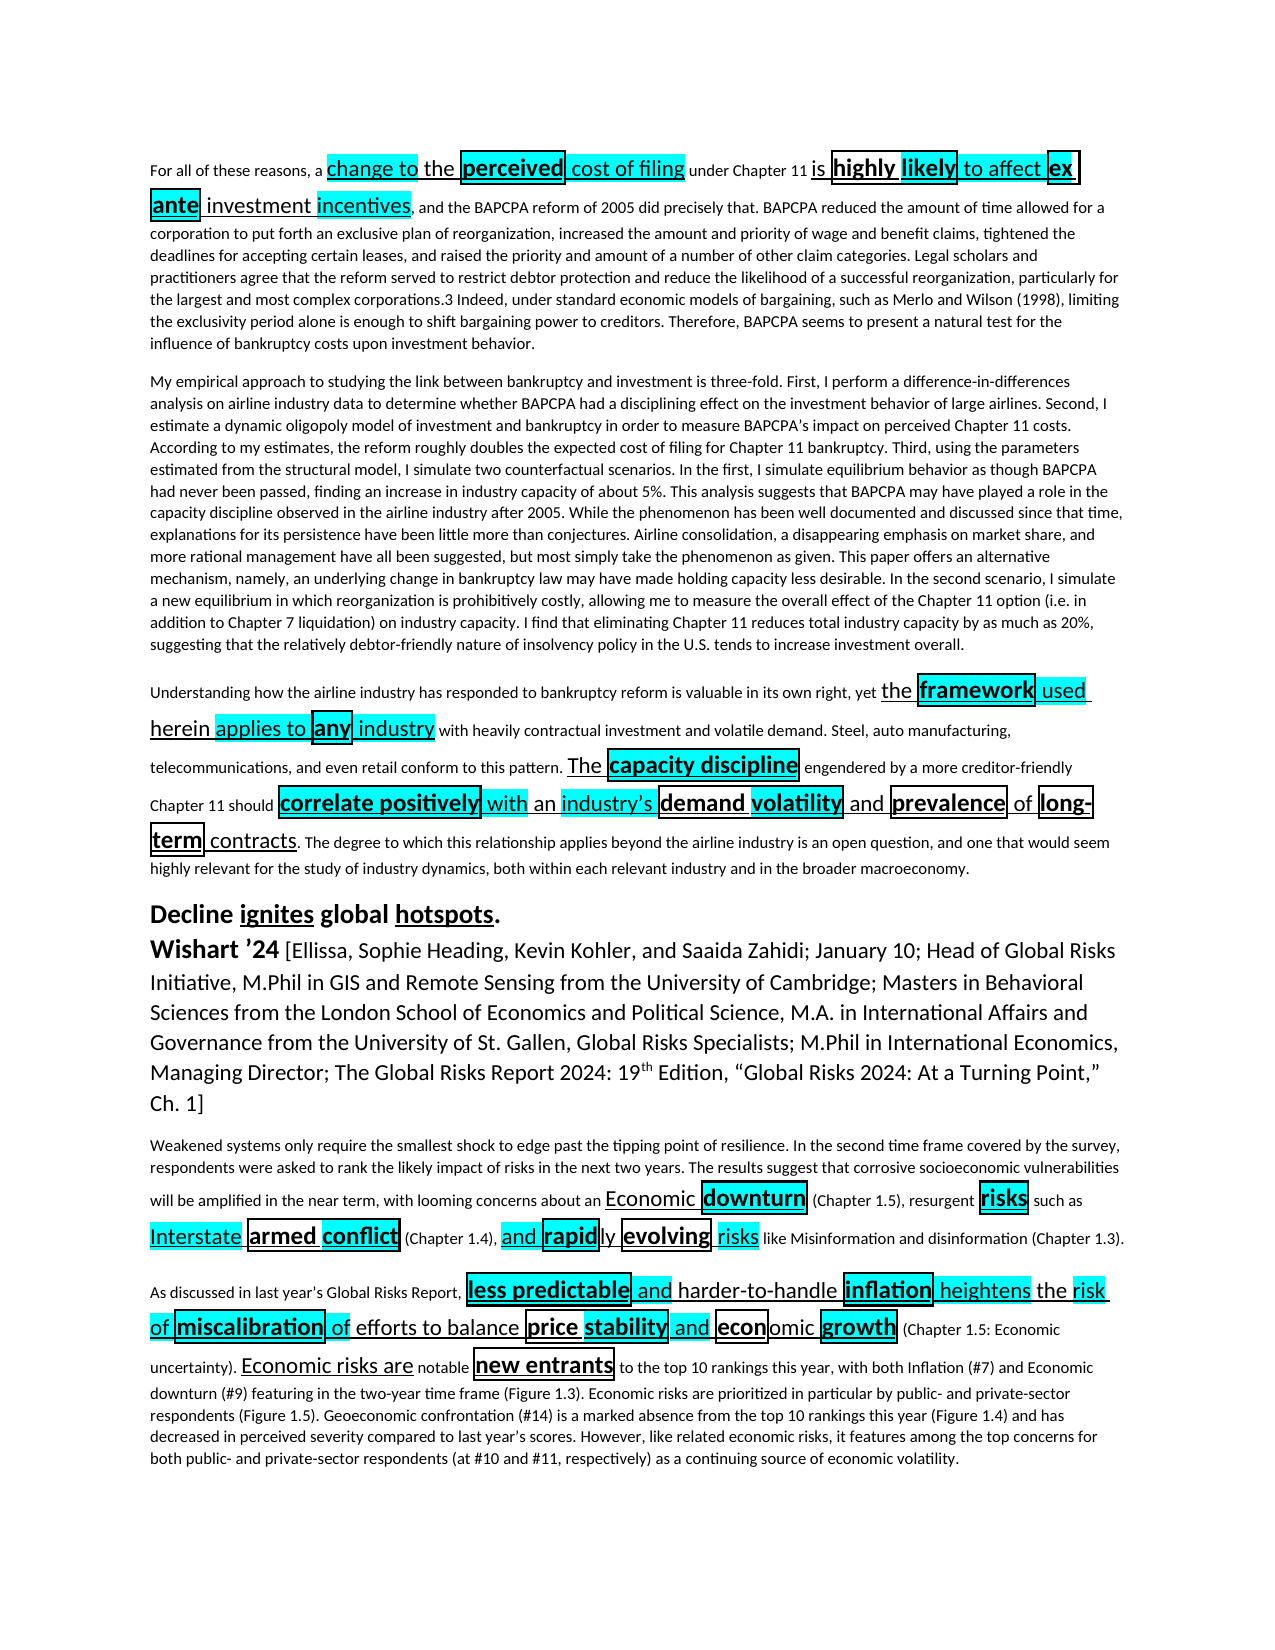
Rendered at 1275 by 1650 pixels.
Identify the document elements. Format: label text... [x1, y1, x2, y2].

text Weakened systems only require the smallest shock to edge past the tipping point of resilience. In the second time frame covered by the survey, respondents were asked to rank the likely impact of risks in the next two years. The results suggest that corrosive socioeconomic vulnerabilities will be amplified in the near term, with looming concerns about an Economic downturn (Chapter 1.5), resurgent risks such as Interstate armed conflict (Chapter 1.4), and rapidly evolving risks like Misinformation and disinformation (Chapter 1.3). [150, 1136, 1125, 1252]
text My empirical approach to studying the link between bankruptcy and investment is three-fold. First, I perform a difference-in-differences analysis on airline industry data to determine whether BAPCPA had a disciplining effect on the investment behavior of large airlines. Second, I estimate a dynamic oligopoly model of investment and bankruptcy in order to measure BAPCPA’s impact on perceived Chapter 11 costs. According to my estimates, the reform roughly doubles the expected cost of filing for Chapter 11 bankruptcy. Third, using the parameters estimated from the structural model, I simulate two counterfactual scenarios. In the first, I simulate equilibrium behavior as though BAPCPA had never been passed, finding an increase in industry capacity of about 5%. This analysis suggests that BAPCPA may have played a role in the capacity discipline observed in the airline industry after 2005. While the phenomenon has been well documented and discussed since that time, explanations for its persistence have been little more than conjectures. Airline consolidation, a disappearing emphasis on market share, and more rational management have all been suggested, but most simply take the phenomenon as given. This paper offers an alternative mechanism, namely, an underlying change in bankruptcy law may have made holding capacity less desirable. In the second scenario, I simulate a new equilibrium in which reorganization is prohibitively costly, allowing me to measure the overall effect of the Chapter 11 option (i.e. in addition to Chapter 7 liquidation) on industry capacity. I find that eliminating Chapter 11 reduces total industry capacity by as much as 20%, suggesting that the relatively debtor-friendly nature of insolvency policy in the U.S. tends to increase investment overall. [150, 372, 1125, 654]
text For all of these reasons, a change to the perceived cost of filing under Chapter 11 is highly likely to affect ex ante investment incentives, and the BAPCPA reform of 2005 did precisely that. BAPCPA reduced the amount of time allowed for a corporation to put forth an exclusive plan of reorganization, increased the amount and priority of wage and benefit claims, tightened the deadlines for accepting certain leases, and raised the priority and amount of a number of other claim categories. Legal scholars and practitioners agree that the reform served to restrict debtor protection and reduce the likelihood of a successful reorganization, particularly for the largest and most complex corporations.3 Indeed, under standard economic models of bargaining, such as Merlo and Wilson (1998), limiting the exclusivity period alone is enough to shift bargaining power to creditors. Therefore, BAPCPA seems to present a natural test for the influence of bankruptcy costs upon investment behavior. [150, 150, 1125, 353]
text Understanding how the airline industry has responded to bankruptcy reform is valuable in its own right, yet the framework used herein applies to any industry with heavily contractual investment and volatile demand. Steel, auto manufacturing, telecommunications, and even retail conform to this pattern. The capacity discipline engendered by a more creditor-friendly Chapter 11 should correlate positively with an industry’s demand volatility and prevalence of long-term contracts. The degree to which this relationship applies beyond the airline industry is an open question, and one that would seem highly relevant for the study of industry dynamics, both within each relevant industry and in the broader macroeconomy. [150, 673, 1125, 879]
subtitle Decline ignites global hotspots. [150, 897, 1125, 930]
text As discussed in last year’s Global Risks Report, less predictable and harder-to-handle inflation heightens the risk of miscalibration of efforts to balance price stability and economic growth (Chapter 1.5: Economic uncertainty). Economic risks are notable new entrants to the top 10 rankings this year, with both Inflation (#7) and Economic downturn (#9) featuring in the two-year time frame (Figure 1.3). Economic risks are prioritized in particular by public- and private-sector respondents (Figure 1.5). Geoeconomic confrontation (#14) is a marked absence from the top 10 rankings this year (Figure 1.4) and has decreased in perceived severity compared to last year’s scores. However, like related economic risks, it features among the top concerns for both public- and private-sector respondents (at #10 and #11, respectively) as a continuing source of economic volatility. [150, 1272, 1125, 1469]
text Wishart ’24 [Ellissa, Sophie Heading, Kevin Kohler, and Saaida Zahidi; January 10; Head of Global Risks Initiative, M.Phil in GIS and Remote Sensing from the University of Cambridge; Masters in Behavioral Sciences from the London School of Economics and Political Science, M.A. in International Affairs and Governance from the University of St. Gallen, Global Risks Specialists; M.Phil in International Economics, Managing Director; The Global Risks Report 2024: 19th Edition, “Global Risks 2024: At a Turning Point,” Ch. 1] [150, 933, 1125, 1117]
